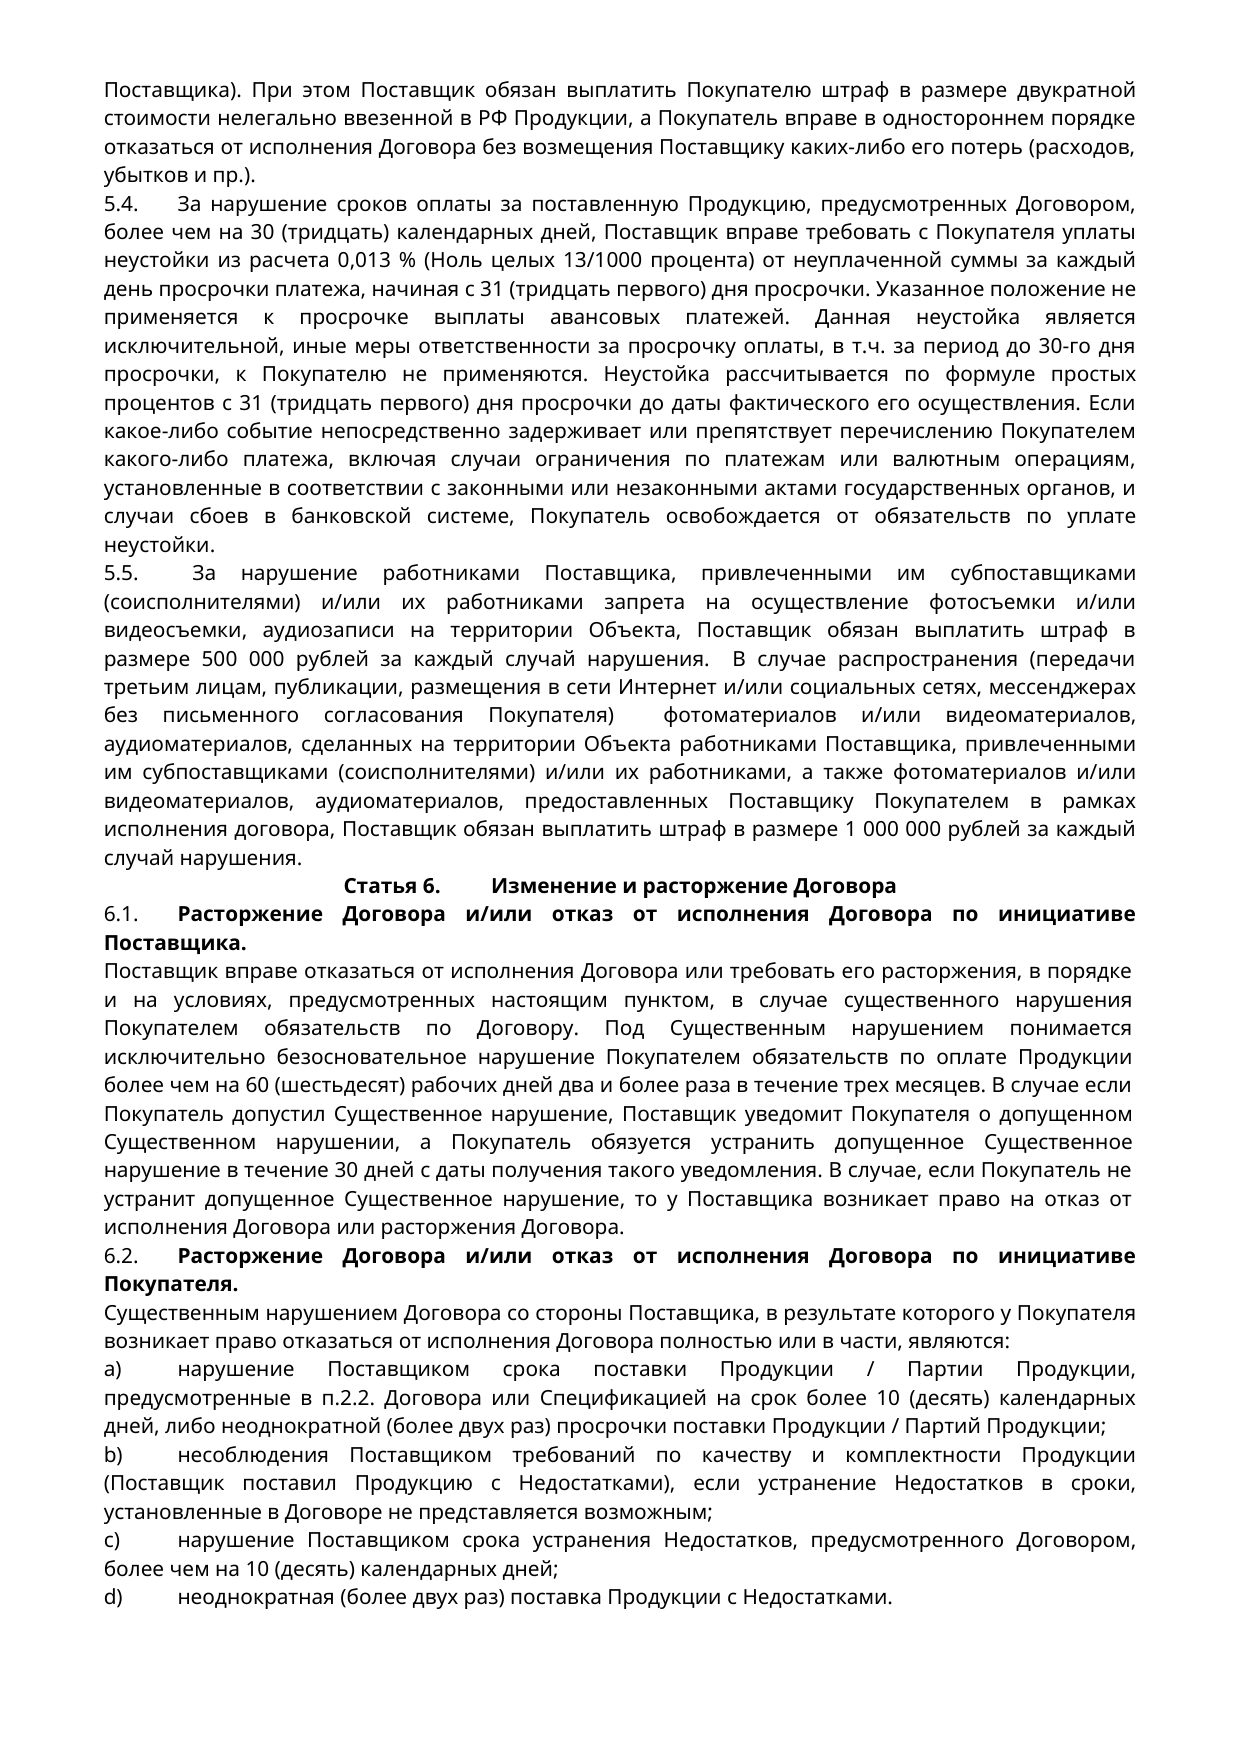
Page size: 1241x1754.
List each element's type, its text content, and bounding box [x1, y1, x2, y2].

list Существенным нарушением Договора со стороны Поставщика, в результате которого у Покупателя возникает право отказаться от исполнения Договора полностью или в части, являются: [103, 1298, 1137, 1354]
list Расторжение Договора и/или отказ от исполнения Договора по инициативе Поставщика. [103, 899, 1137, 956]
list За нарушение работниками Поставщика, привлеченными им субпоставщиками (соисполнителями) и/или их работниками запрета на осуществление фотосъемки и/или видеосъемки, аудиозаписи на территории Объекта, Поставщик обязан выплатить штраф в размере 500 000 рублей за каждый случай нарушения. В случае распространения (передачи третьим лицам, публикации, размещения в сети Интернет и/или социальных сетях, мессенджерах без письменного согласования Покупателя) фотоматериалов и/или видеоматериалов, аудиоматериалов, сделанных на территории Объекта работниками Поставщика, привлеченными им субпоставщиками (соисполнителями) и/или их работниками, а также фотоматериалов и/или видеоматериалов, аудиоматериалов, предоставленных Поставщику Покупателем в рамках исполнения договора, Поставщик обязан выплатить штраф в размере 1 000 000 рублей за каждый случай нарушения. [103, 558, 1137, 871]
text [103, 75, 1137, 189]
list За нарушение сроков оплаты за поставленную Продукцию, предусмотренных Договором, более чем на 30 (тридцать) календарных дней, Поставщик вправе требовать с Покупателя уплаты неустойки из расчета 0,013 % (Ноль целых 13/1000 процента) от неуплаченной суммы за каждый день просрочки платежа, начиная с 31 (тридцать первого) дня просрочки. Указанное положение не применяется к просрочке выплаты авансовых платежей. Данная неустойка является исключительной, иные меры ответственности за просрочку оплаты, в т.ч. за период до 30-го дня просрочки, к Покупателю не применяются. Неустойка рассчитывается по формуле простых процентов с 31 (тридцать первого) дня просрочки до даты фактического его осуществления. Если какое-либо событие непосредственно задерживает или препятствует перечислению Покупателем какого-либо платежа, включая случаи ограничения по платежам или валютным операциям, установленные в соответствии с законными или незаконными актами государственных органов, и случаи сбоев в банковской системе, Покупатель освобождается от обязательств по уплате неустойки. [103, 189, 1137, 558]
list несоблюдения Поставщиком требований по качеству и комплектности Продукции (Поставщик поставил Продукцию с Недостатками), если устранение Недостатков в сроки, установленные в Договоре не представляется возможным; [103, 1440, 1137, 1525]
list неоднократная (более двух раз) поставка Продукции с Недостатками. [103, 1582, 1137, 1611]
list нарушение Поставщиком срока поставки Продукции / Партии Продукции, предусмотренные в п.2.2. Договора или Спецификацией на срок более 10 (десять) календарных дней, либо неоднократной (более двух раз) просрочки поставки Продукции / Партий Продукции; [103, 1354, 1137, 1440]
list Поставщик вправе отказаться от исполнения Договора или требовать его расторжения, в порядке и на условиях, предусмотренных настоящим пунктом, в случае существенного нарушения Покупателем обязательств по Договору. Под Существенным нарушением понимается исключительно безосновательное нарушение Покупателем обязательств по оплате Продукции более чем на 60 (шестьдесят) рабочих дней два и более раза в течение трех месяцев. В случае если Покупатель допустил Существенное нарушение, Поставщик уведомит Покупателя о допущенном Существенном нарушении, а Покупатель обязуется устранить допущенное Существенное нарушение в течение 30 дней с даты получения такого уведомления. В случае, если Покупатель не устранит допущенное Существенное нарушение, то у Поставщика возникает право на отказ от исполнения Договора или расторжения Договора. [103, 956, 1133, 1241]
list Расторжение Договора и/или отказ от исполнения Договора по инициативе Покупателя. [103, 1241, 1137, 1298]
list Изменение и расторжение Договора [103, 871, 1137, 899]
list нарушение Поставщиком срока устранения Недостатков, предусмотренного Договором, более чем на 10 (десять) календарных дней; [103, 1525, 1137, 1582]
